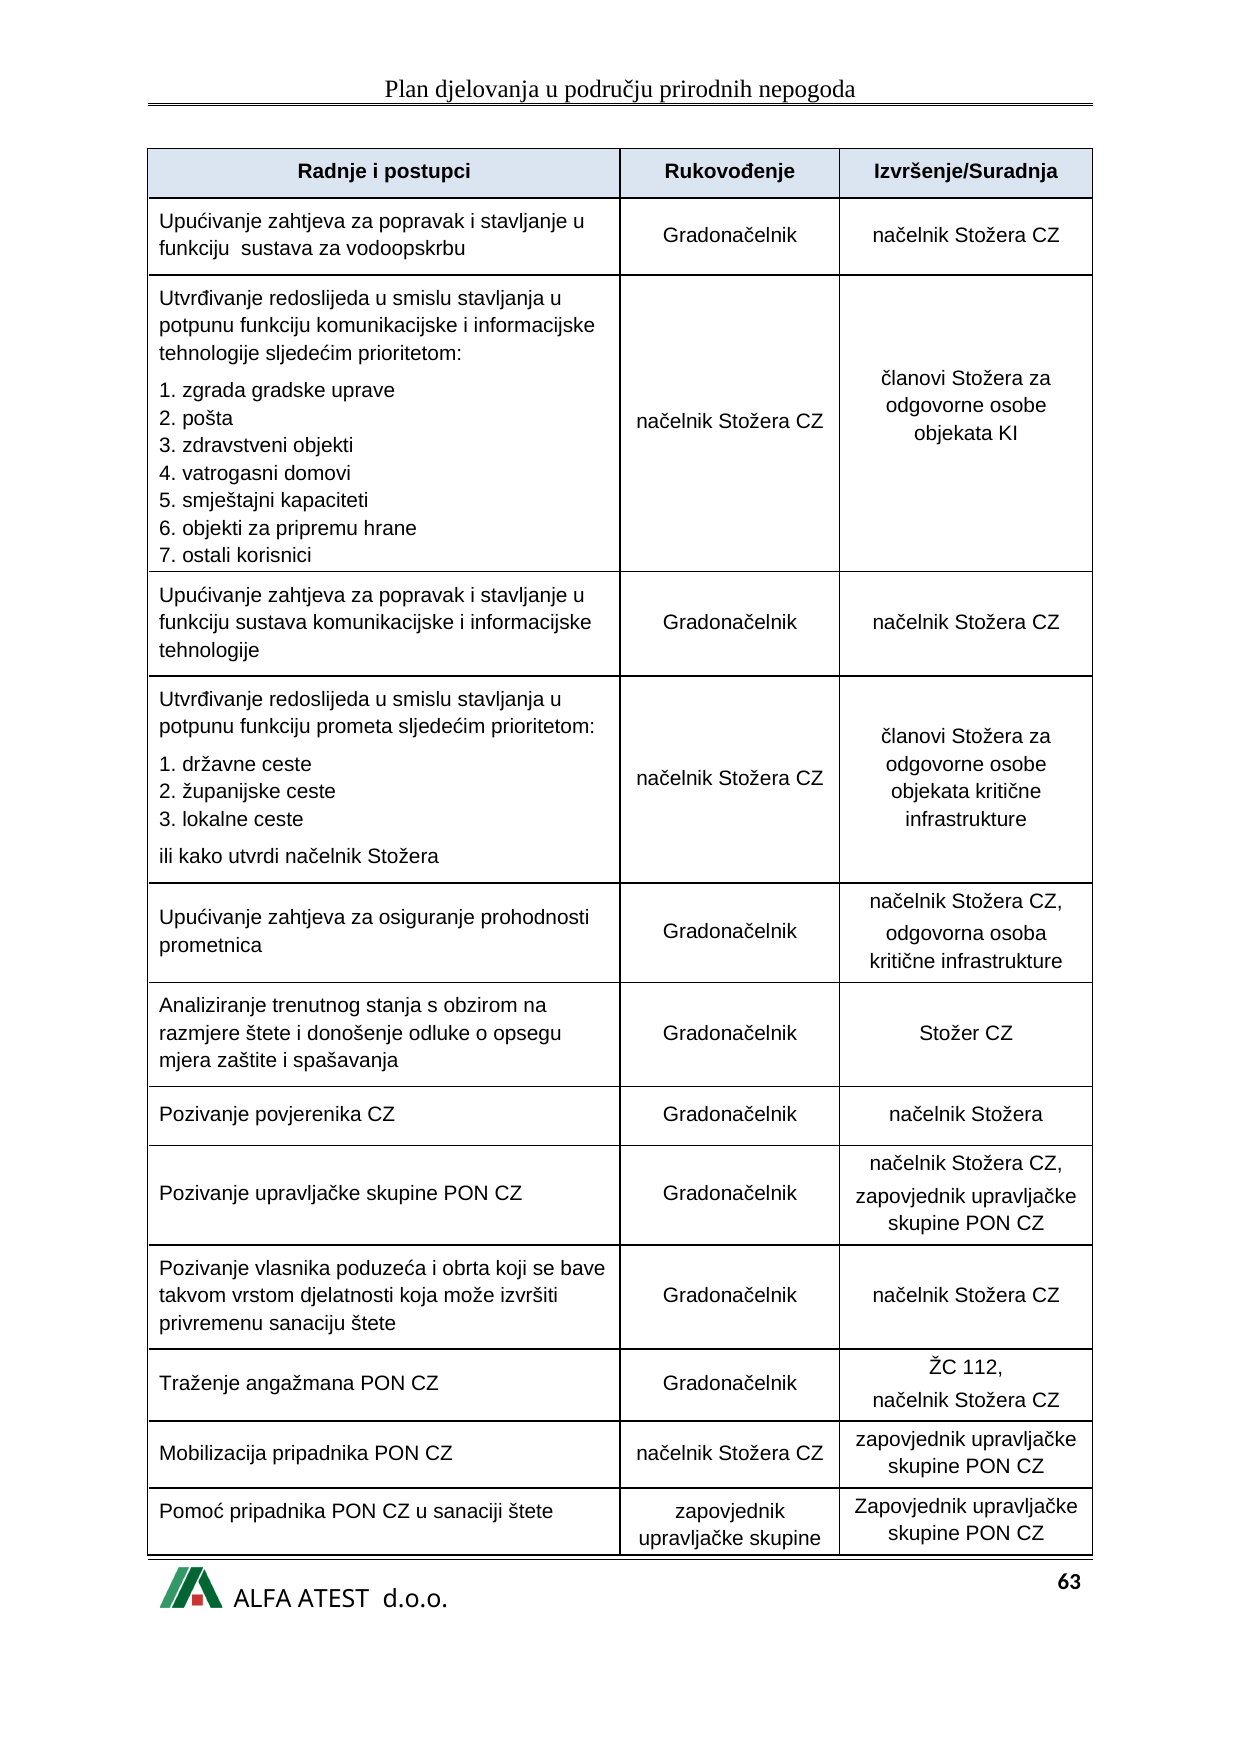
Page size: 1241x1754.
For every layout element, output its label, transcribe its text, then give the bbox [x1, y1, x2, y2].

table_cell Mobilizacija pripadnika PON CZ [148, 1421, 619, 1487]
table_cell Gradonačelnik [621, 983, 839, 1086]
table_cell načelnik Stožera CZ, odgovorna osoba kritične infrastrukture [840, 884, 1092, 981]
table_cell načelnik Stožera CZ [621, 1422, 839, 1487]
table_cell Utvrđivanje redoslijeda u smislu stavljanja u potpunu funkciju prometa sljedećim prioritetom: 1. državne ceste 2. županijske ceste 3. lokalne ceste ili kako utvrdi načelnik Stožera [148, 676, 619, 882]
table_header Radnje i postupci [148, 149, 619, 197]
table_cell Upućivanje zahtjeva za popravak i stavljanje u funkciju sustava komunikacijske i informacijske tehnologije [148, 572, 619, 675]
picture [159, 1567, 223, 1608]
table_cell načelnik Stožera [840, 1087, 1092, 1144]
table_cell Zapovjednik upravljačke skupine PON CZ [840, 1489, 1092, 1554]
table_cell načelnik Stožera CZ, zapovjednik upravljačke skupine PON CZ [840, 1146, 1092, 1244]
table_cell načelnik Stožera CZ [840, 572, 1092, 675]
table_cell načelnik Stožera CZ [621, 677, 839, 882]
table_cell članovi Stožera za odgovorne osobe objekata KI [840, 276, 1092, 571]
table_header Rukovođenje [621, 149, 839, 197]
table_cell Upućivanje zahtjeva za osiguranje prohodnosti prometnica [148, 883, 619, 981]
table_cell zapovjednik upravljačke skupine PON CZ [621, 1489, 839, 1554]
table_cell načelnik Stožera CZ [840, 199, 1092, 274]
table_cell Pozivanje povjerenika CZ [148, 1087, 619, 1144]
table_cell Gradonačelnik [621, 1350, 839, 1420]
table_cell zapovjednik upravljačke skupine PON CZ [840, 1422, 1092, 1487]
table_cell Pozivanje vlasnika poduzeća i obrta koji se bave takvom vrstom djelatnosti koja može izvršiti privremenu sanaciju štete [148, 1245, 619, 1348]
table_cell Gradonačelnik [621, 199, 839, 274]
table_cell ŽC 112, načelnik Stožera CZ [840, 1350, 1092, 1420]
table_cell Gradonačelnik [621, 572, 839, 675]
table_cell načelnik Stožera CZ [621, 276, 839, 571]
table_cell Traženje angažmana PON CZ [148, 1349, 619, 1420]
table_cell načelnik Stožera CZ [840, 1246, 1092, 1348]
table_cell Stožer CZ [840, 983, 1092, 1086]
table_cell Pomoć pripadnika PON CZ u sanaciji štete [148, 1488, 619, 1554]
table_cell Pozivanje upravljačke skupine PON CZ [148, 1146, 619, 1244]
table_cell Utvrđivanje redoslijeda u smislu stavljanja u potpunu funkciju komunikacijske i informacijske tehnologije sljedećim prioritetom: 1. zgrada gradske uprave 2. pošta 3. zdravstveni objekti 4. vatrogasni domovi 5. smještajni kapaciteti 6. objekti za pripremu hrane 7. ostali korisnici [148, 275, 619, 571]
table_cell Gradonačelnik [621, 1246, 839, 1348]
table_cell Gradonačelnik [621, 1146, 839, 1244]
table_cell Analiziranje trenutnog stanja s obzirom na razmjere štete i donošenje odluke o opsegu mjera zaštite i spašavanja [148, 983, 619, 1086]
table_cell članovi Stožera za odgovorne osobe objekata kritične infrastrukture [840, 677, 1092, 882]
table_cell Gradonačelnik [621, 884, 839, 981]
table_cell Upućivanje zahtjeva za popravak i stavljanje u funkciju sustava za vodoopskrbu [148, 198, 619, 274]
table_header Izvršenje/Suradnja [840, 149, 1092, 197]
table_cell Gradonačelnik [621, 1087, 839, 1144]
